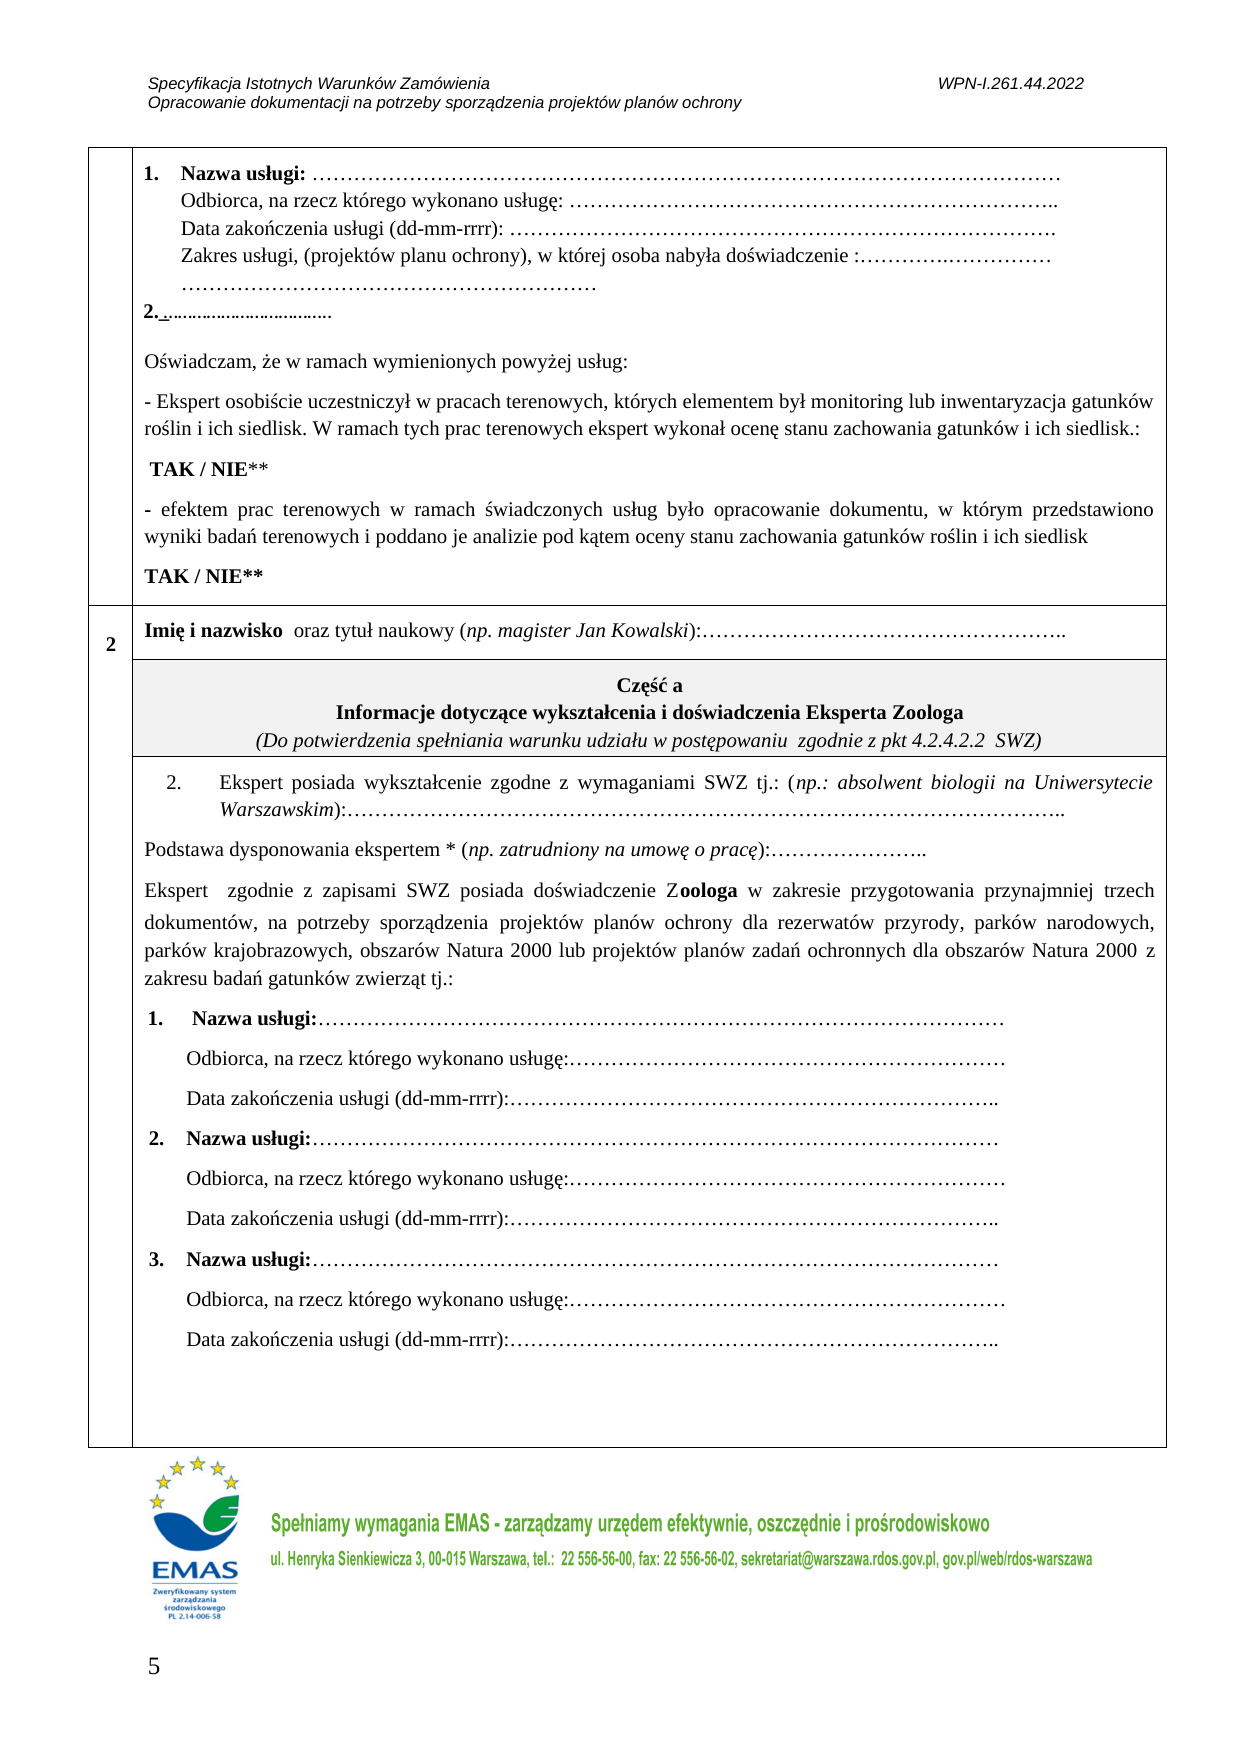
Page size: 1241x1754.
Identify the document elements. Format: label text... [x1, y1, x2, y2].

table_cell Część a Informacje dotyczące wykształcenia i doświadczenia Eksperta Zoologa (Do potwierdzenia spełniania warunku udziału w postępowaniu zgodnie z pkt 4.2.4.2.2 SWZ) [133, 660, 1166, 756]
table_cell Imię i nazwisko oraz tytuł naukowy (np. magister Jan Kowalski):…………………………………………….. [133, 606, 1166, 659]
table_cell 2 [89, 606, 132, 1447]
table_cell Ekspert posiada wykształcenie zgodne z wymaganiami SWZ tj.: (np.: absolwent biologii na Uniwersytecie Warszawskim):………………………………………………………………………………………….. Podstawa dysponowania ekspertem * (np. zatrudniony na umowę o pracę):………………….. Ekspert zgodnie z zapisami SWZ posiada doświadczenie Zoologa w zakresie przygotowania przynajmniej trzech dokumentów, na potrzeby sporządzenia projektów planów ochrony dla rezerwatów przyrody, parków narodowych, parków krajobrazowych, obszarów Natura 2000 lub projektów planów zadań ochronnych dla obszarów Natura 2000 z zakresu badań gatunków zwierząt tj.: Nazwa usługi:……………………………………………………………………………………… Odbiorca, na rzecz którego wykonano usługę:……………………………………………………… Data zakończenia usługi (dd-mm-rrrr):…………………………………………………………….. Nazwa usługi:……………………………………………………………………………………… Odbiorca, na rzecz którego wykonano usługę:……………………………………………………… Data zakończenia usługi (dd-mm-rrrr):…………………………………………………………….. Nazwa usługi:……………………………………………………………………………………… Odbiorca, na rzecz którego wykonano usługę:……………………………………………………… Data zakończenia usługi (dd-mm-rrrr):…………………………………………………………….. [133, 757, 1166, 1447]
picture [147, 1453, 1093, 1623]
